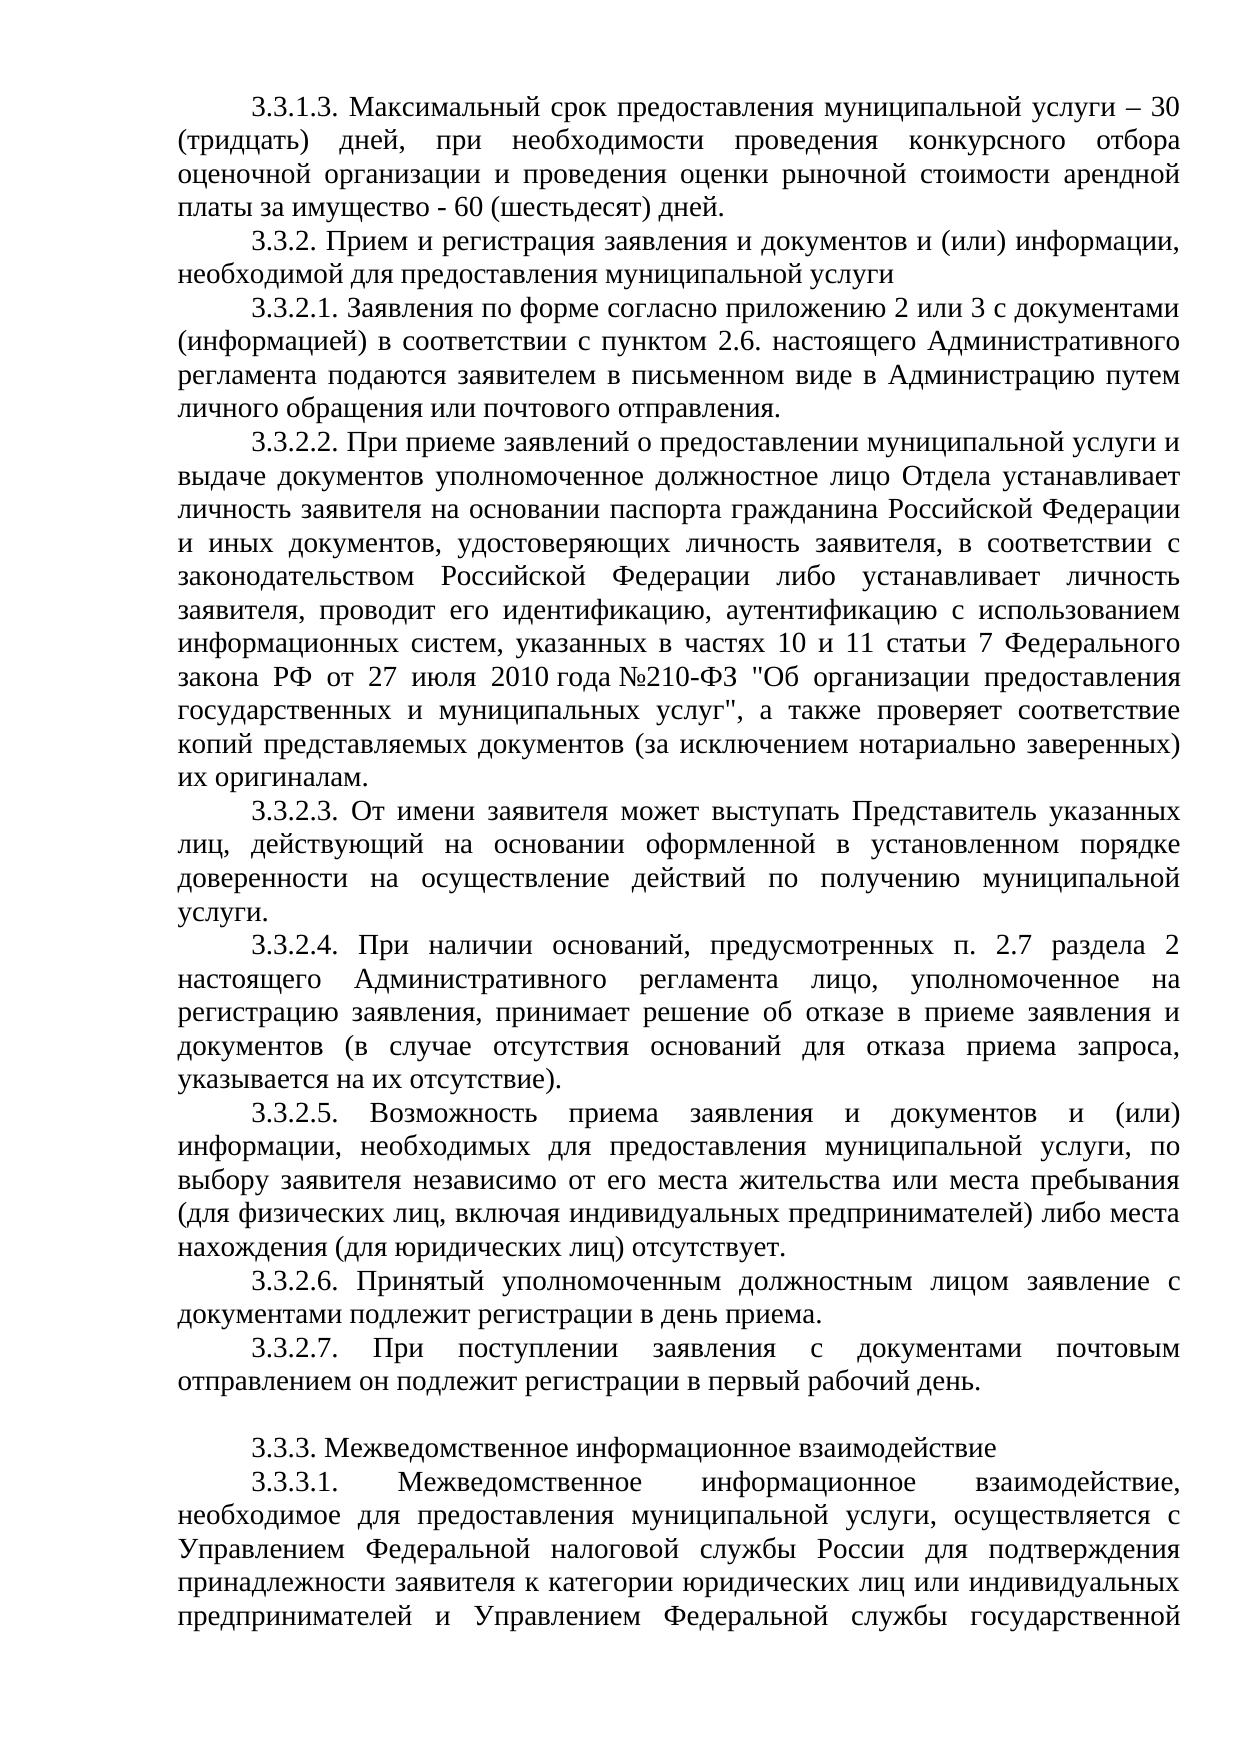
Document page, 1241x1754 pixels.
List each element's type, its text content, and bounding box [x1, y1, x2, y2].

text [177, 1464, 1181, 1632]
text 3.3.2.1. Заявления по форме согласно приложению 2 или 3 с документами (информацией) в соответствии с пунктом 2.6. настоящего Административного регламента подаются заявителем в письменном виде в Администрацию путем личного обращения или почтового отправления. [177, 290, 1181, 424]
text 3.3.2.5. Возможность приема заявления и документов и (или) информации, необходимых для предоставления муниципальной услуги, по выбору заявителя независимо от его места жительства или места пребывания (для физических лиц, включая индивидуальных предпринимателей) либо места нахождения (для юридических лиц) отсутствует. [177, 1095, 1181, 1263]
text 3.3.2.3. От имени заявителя может выступать Представитель указанных лиц, действующий на основании оформленной в установленном порядке доверенности на осуществление действий по получению муниципальной услуги. [177, 793, 1181, 927]
text 3.3.3. Межведомственное информационное взаимодействие [177, 1430, 1181, 1464]
text 3.3.2. Прием и регистрация заявления и документов и (или) информации, необходимой для предоставления муниципальной услуги [177, 223, 1181, 290]
text 3.3.1.3. Максимальный срок предоставления муниципальной услуги – 30 (тридцать) дней, при необходимости проведения конкурсного отбора оценочной организации и проведения оценки рыночной стоимости арендной платы за имущество - 60 (шестьдесят) дней. [177, 89, 1181, 223]
text 3.3.2.6. Принятый уполномоченным должностным лицом заявление с документами подлежит регистрации в день приема. [177, 1263, 1181, 1330]
text 3.3.2.2. При приеме заявлений о предоставлении муниципальной услуги и выдаче документов уполномоченное должностное лицо Отдела устанавливает личность заявителя на основании паспорта гражданина Российской Федерации и иных документов, удостоверяющих личность заявителя, в соответствии с законодательством Российской Федерации либо устанавливает личность заявителя, проводит его идентификацию, аутентификацию с использованием информационных систем, указанных в частях 10 и 11 статьи 7 Федерального закона РФ от 27 июля 2010 года №210-ФЗ "Об организации предоставления государственных и муниципальных услуг", а также проверяет соответствие копий представляемых документов (за исключением нотариально заверенных) их оригиналам. [177, 424, 1181, 793]
text 3.3.2.4. При наличии оснований, предусмотренных п. 2.7 раздела 2 настоящего Административного регламента лицо, уполномоченное на регистрацию заявления, принимает решение об отказе в приеме заявления и документов (в случае отсутствия оснований для отказа приема запроса, указывается на их отсутствие). [177, 927, 1181, 1095]
text 3.3.2.7. При поступлении заявления с документами почтовым отправлением он подлежит регистрации в первый рабочий день. [177, 1330, 1181, 1397]
